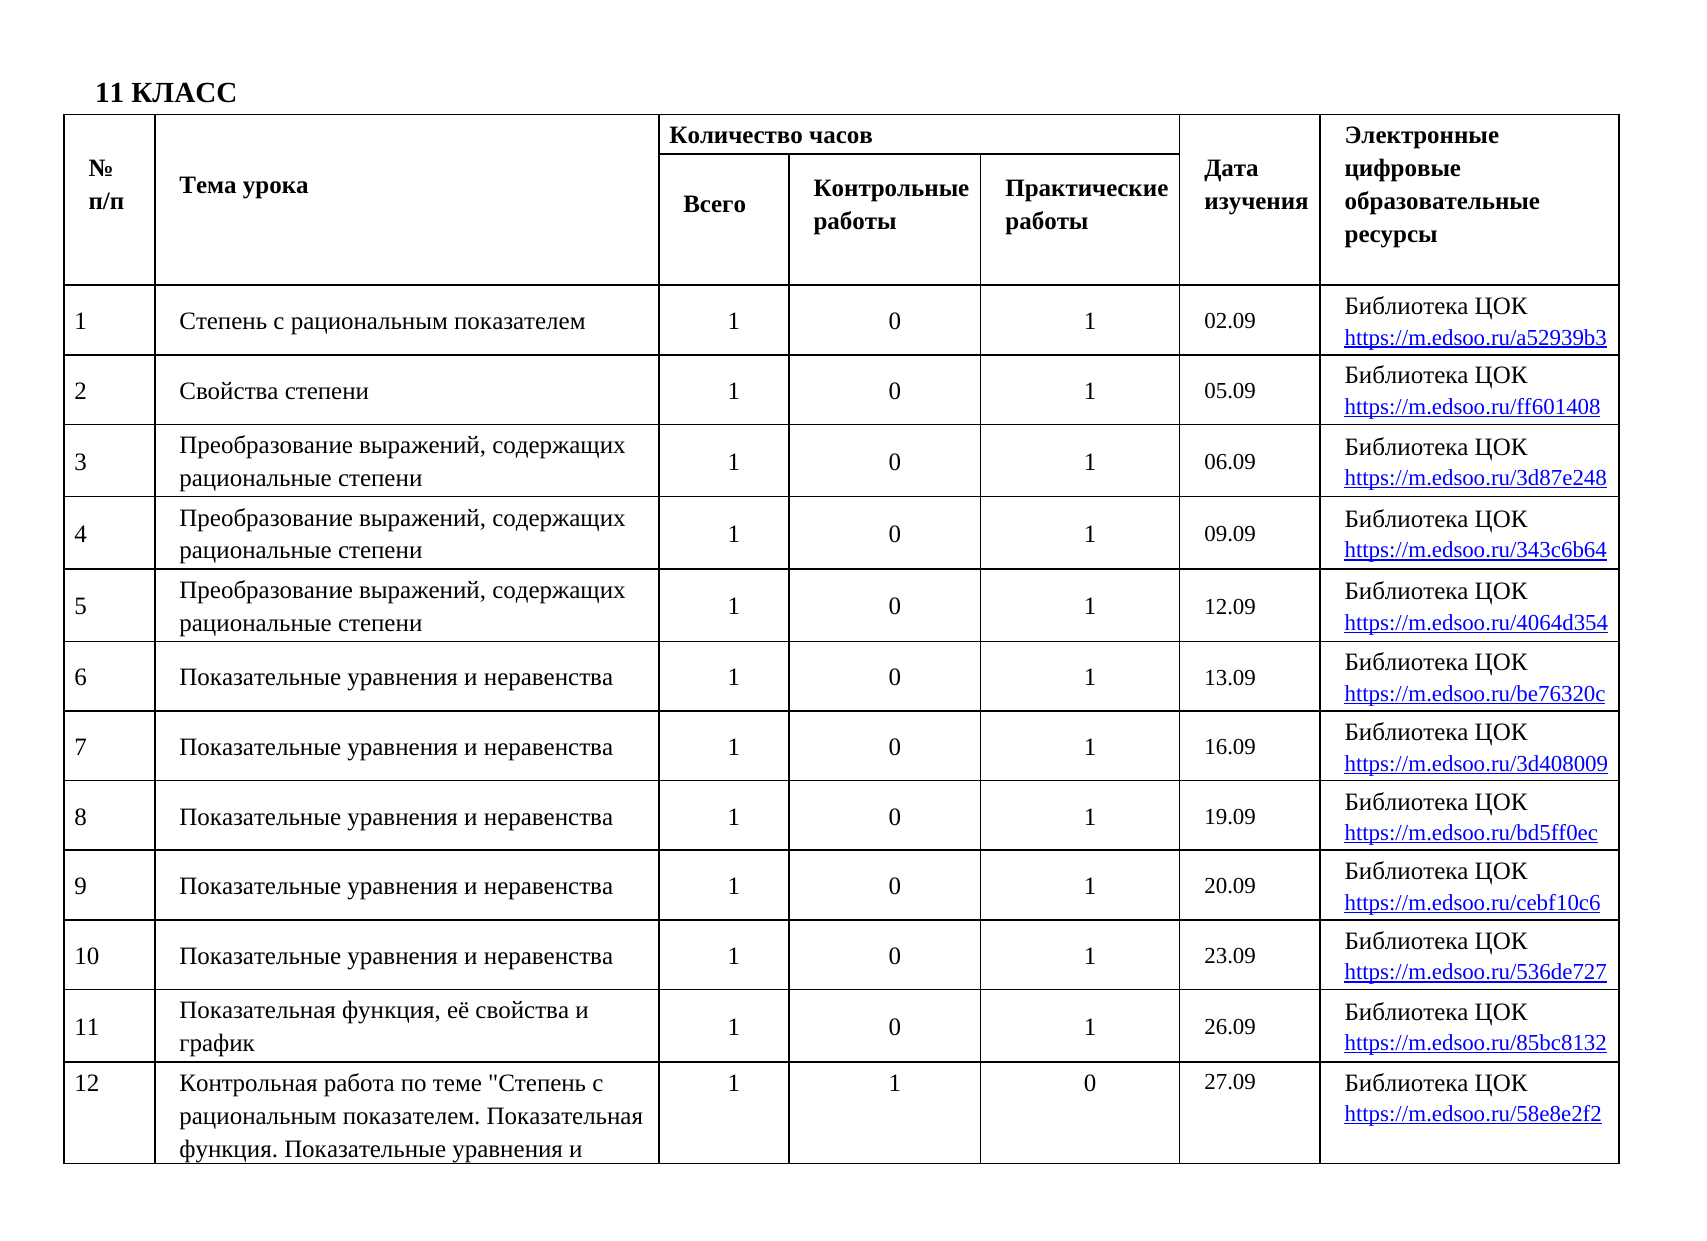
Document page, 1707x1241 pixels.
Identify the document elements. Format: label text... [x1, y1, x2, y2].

table_cell 1 [981, 356, 1179, 423]
table_cell 1 [660, 497, 788, 568]
table_cell 1 [981, 642, 1179, 710]
table_cell 23.09 [1180, 921, 1319, 988]
table_cell 6 [65, 642, 154, 710]
table_cell 1 [660, 286, 788, 354]
table_header Дата изучения [1180, 115, 1319, 284]
table_cell 19.09 [1180, 781, 1319, 849]
table_cell 0 [790, 570, 980, 641]
table_cell 06.09 [1180, 425, 1319, 496]
table_cell 26.09 [1180, 990, 1319, 1061]
table_cell 1 [660, 1063, 788, 1162]
table_cell 0 [790, 781, 980, 849]
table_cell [156, 1063, 658, 1162]
table_cell Показательные уравнения и неравенства [156, 712, 658, 780]
table_cell 9 [65, 851, 154, 919]
text 11 КЛАСС [87, 75, 1632, 108]
table_cell 1 [660, 851, 788, 919]
table_cell Библиотека ЦОК https://m.edsoo.ru/343c6b64 [1321, 497, 1618, 568]
table_cell Библиотека ЦОК https://m.edsoo.ru/3d408009 [1321, 712, 1618, 780]
table_cell 1 [660, 642, 788, 710]
table_header Электронные цифровые образовательные ресурсы [1321, 115, 1618, 284]
table_cell 0 [790, 642, 980, 710]
table_cell 11 [65, 990, 154, 1061]
table_cell Показательные уравнения и неравенства [156, 851, 658, 919]
table_cell 09.09 [1180, 497, 1319, 568]
table_cell Показательные уравнения и неравенства [156, 921, 658, 988]
table_cell 8 [65, 781, 154, 849]
table_cell Показательная функция, её свойства и график [156, 990, 658, 1061]
table_cell 27.09 [1180, 1063, 1319, 1162]
table_cell 0 [790, 712, 980, 780]
table_cell 1 [660, 712, 788, 780]
table_cell 1 [660, 990, 788, 1061]
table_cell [1321, 1063, 1618, 1162]
table_cell Библиотека ЦОК https://m.edsoo.ru/3d87e248 [1321, 425, 1618, 496]
table_cell 0 [790, 851, 980, 919]
table_cell Показательные уравнения и неравенства [156, 642, 658, 710]
table_cell 1 [981, 712, 1179, 780]
table_cell Библиотека ЦОК https://m.edsoo.ru/be76320c [1321, 642, 1618, 710]
table_cell 1 [660, 921, 788, 988]
table_cell 3 [65, 425, 154, 496]
table_cell Степень с рациональным показателем [156, 286, 658, 354]
table_cell 0 [790, 286, 980, 354]
table_cell Практические работы [981, 155, 1179, 284]
table_cell 1 [981, 851, 1179, 919]
table_cell 12 [65, 1063, 154, 1162]
table_cell 2 [65, 356, 154, 423]
table_cell 1 [981, 781, 1179, 849]
table_cell 05.09 [1180, 356, 1319, 423]
table_cell 1 [660, 425, 788, 496]
table_cell 4 [65, 497, 154, 568]
table_cell Показательные уравнения и неравенства [156, 781, 658, 849]
table_cell 1 [660, 570, 788, 641]
table_cell 13.09 [1180, 642, 1319, 710]
table_cell 02.09 [1180, 286, 1319, 354]
table_cell Преобразование выражений, содержащих рациональные степени [156, 497, 658, 568]
table_cell Контрольные работы [790, 155, 980, 284]
table_header Тема урока [156, 115, 658, 284]
table_cell Библиотека ЦОК https://m.edsoo.ru/bd5ff0ec [1321, 781, 1618, 849]
table_cell 1 [981, 286, 1179, 354]
table_cell 10 [65, 921, 154, 988]
table_cell Преобразование выражений, содержащих рациональные степени [156, 425, 658, 496]
table_cell Библиотека ЦОК https://m.edsoo.ru/85bc8132 [1321, 990, 1618, 1061]
table_cell 16.09 [1180, 712, 1319, 780]
table_cell 0 [790, 356, 980, 423]
table_cell 0 [790, 497, 980, 568]
table_cell 1 [981, 570, 1179, 641]
table_cell 1 [660, 781, 788, 849]
table_cell Библиотека ЦОК https://m.edsoo.ru/cebf10c6 [1321, 851, 1618, 919]
table_cell 1 [65, 286, 154, 354]
table_cell 20.09 [1180, 851, 1319, 919]
table_cell 0 [790, 990, 980, 1061]
table_cell 1 [790, 1063, 980, 1162]
table_cell 1 [981, 497, 1179, 568]
table_cell 0 [790, 425, 980, 496]
table_cell Всего [660, 155, 788, 284]
table_cell 1 [660, 356, 788, 423]
table_cell Библиотека ЦОК https://m.edsoo.ru/4064d354 [1321, 570, 1618, 641]
table_cell 1 [981, 990, 1179, 1061]
table_cell 5 [65, 570, 154, 641]
table_cell 1 [981, 425, 1179, 496]
table_header № п/п [65, 115, 154, 284]
table_cell 7 [65, 712, 154, 780]
table_cell Свойства степени [156, 356, 658, 423]
table_cell Библиотека ЦОК https://m.edsoo.ru/ff601408 [1321, 356, 1618, 423]
table_cell 0 [790, 921, 980, 988]
table_cell Преобразование выражений, содержащих рациональные степени [156, 570, 658, 641]
table_cell 0 [981, 1063, 1179, 1162]
table_cell 1 [981, 921, 1179, 988]
table_cell Библиотека ЦОК https://m.edsoo.ru/a52939b3 [1321, 286, 1618, 354]
table_cell 12.09 [1180, 570, 1319, 641]
table_cell Библиотека ЦОК https://m.edsoo.ru/536de727 [1321, 921, 1618, 988]
table_header Количество часов [660, 115, 1179, 153]
